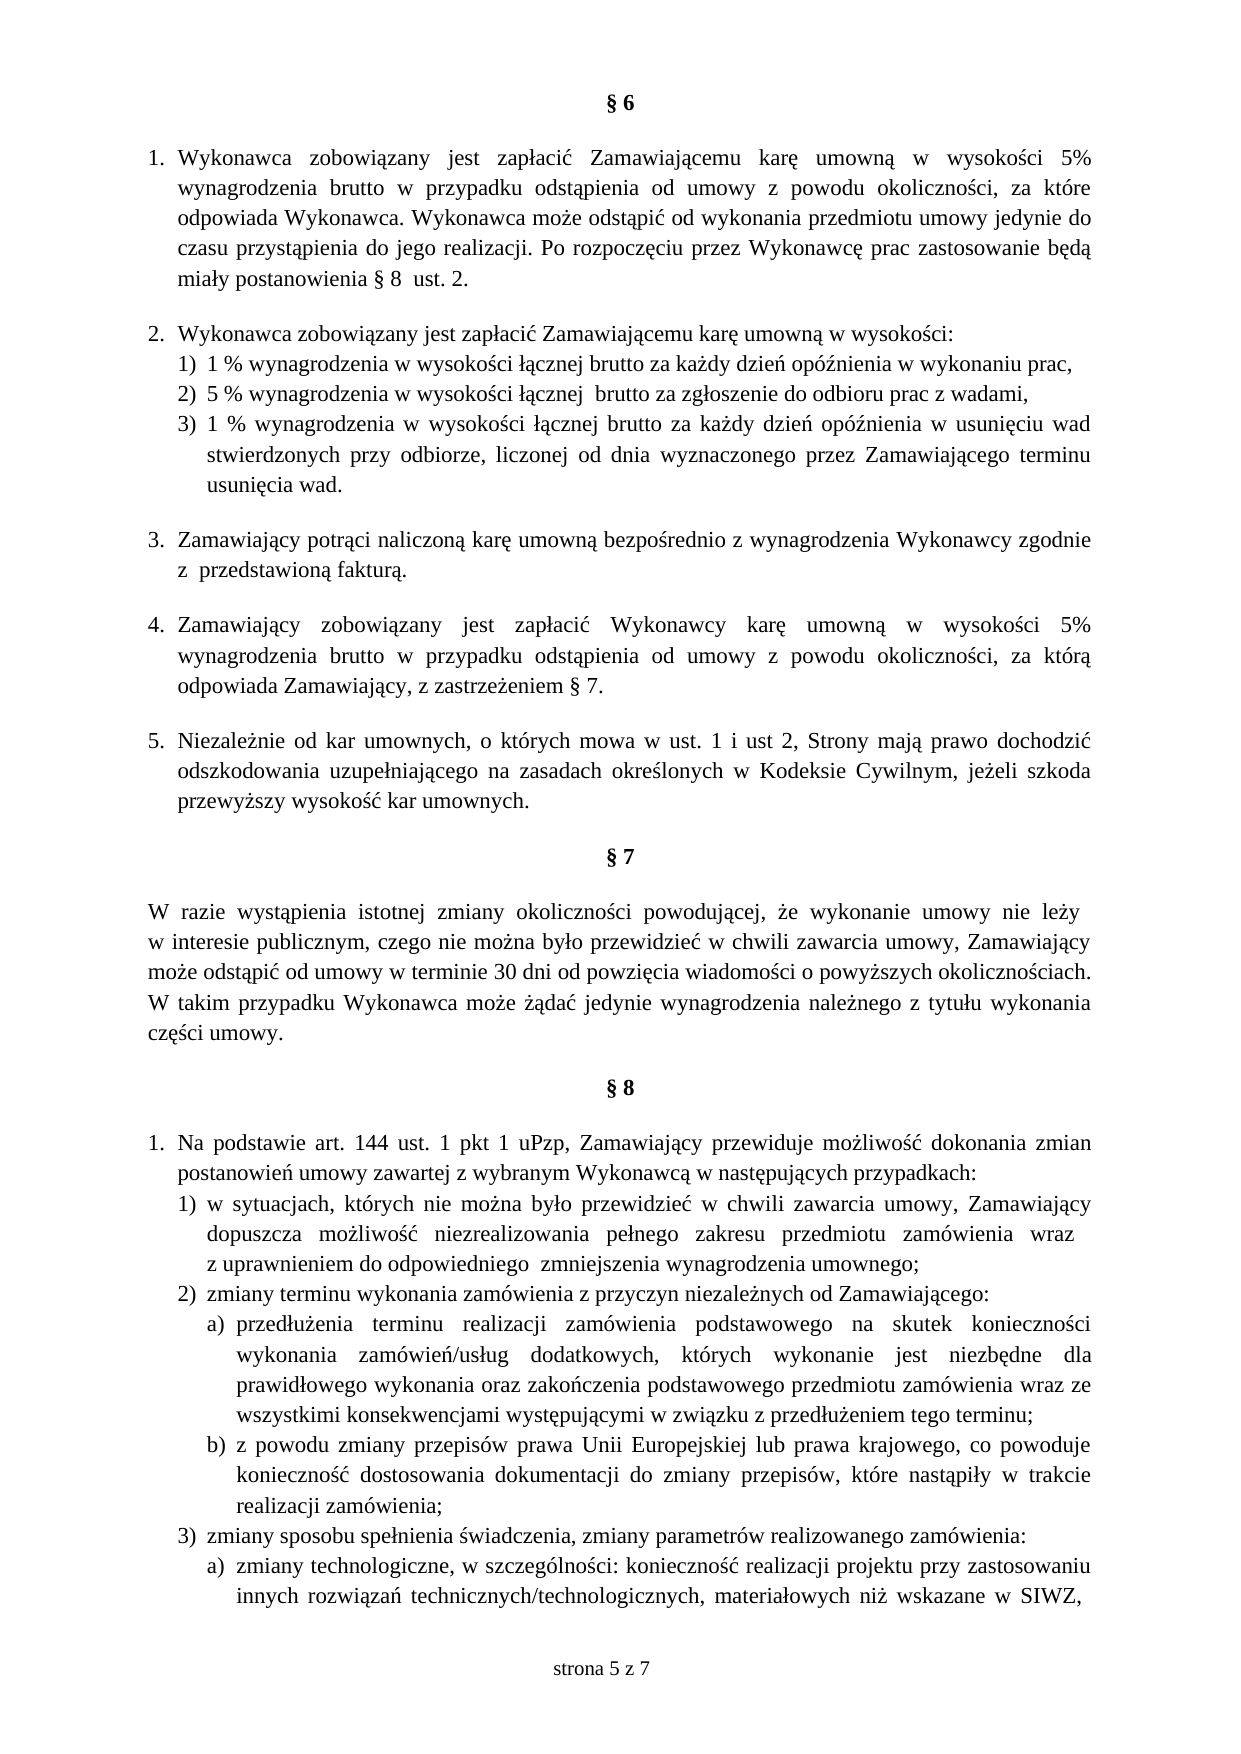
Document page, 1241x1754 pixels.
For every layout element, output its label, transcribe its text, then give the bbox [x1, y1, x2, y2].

list zmiany terminu wykonania zamówienia z przyczyn niezależnych od Zamawiającego: [177, 1280, 1093, 1307]
list Wykonawca zobowiązany jest zapłacić Zamawiającemu karę umowną w wysokości 5% wynagrodzenia brutto w przypadku odstąpienia od umowy z powodu okoliczności, za które odpowiada Wykonawca. Wykonawca może odstąpić od wykonania przedmiotu umowy jedynie do czasu przystąpienia do jego realizacji. Po rozpoczęciu przez Wykonawcę prac zastosowanie będą miały postanowienia § 8 ust. 2. [148, 144, 1093, 291]
list Zamawiający zobowiązany jest zapłacić Wykonawcy karę umowną w wysokości 5% wynagrodzenia brutto w przypadku odstąpienia od umowy z powodu okoliczności, za którą odpowiada Zamawiający, z zastrzeżeniem § 7. [148, 612, 1093, 698]
list zmiany sposobu spełnienia świadczenia, zmiany parametrów realizowanego zamówienia: [177, 1522, 1093, 1548]
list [207, 1552, 1093, 1609]
list Zamawiający potrąci naliczoną karę umowną bezpośrednio z wynagrodzenia Wykonawcy zgodnie z przedstawioną fakturą. [148, 526, 1093, 583]
list w sytuacjach, których nie można było przewidzieć w chwili zawarcia umowy, Zamawiający dopuszcza możliwość niezrealizowania pełnego zakresu przedmiotu zamówienia wraz z uprawnieniem do odpowiedniego zmniejszenia wynagrodzenia umownego; [177, 1190, 1093, 1276]
list Niezależnie od kar umownych, o których mowa w ust. 1 i ust 2, Strony mają prawo dochodzić odszkodowania uzupełniającego na zasadach określonych w Kodeksie Cywilnym, jeżeli szkoda przewyższy wysokość kar umownych. [148, 727, 1093, 814]
list Wykonawca zobowiązany jest zapłacić Zamawiającemu karę umowną w wysokości: [148, 320, 1093, 346]
text § 7 [148, 843, 1093, 869]
list przedłużenia terminu realizacji zamówienia podstawowego na skutek konieczności wykonania zamówień/usług dodatkowych, których wykonanie jest niezbędne dla prawidłowego wykonania oraz zakończenia podstawowego przedmiotu zamówienia wraz ze wszystkimi konsekwencjami występującymi w związku z przedłużeniem tego terminu; [207, 1311, 1093, 1427]
list Na podstawie art. 144 ust. 1 pkt 1 uPzp, Zamawiający przewiduje możliwość dokonania zmian postanowień umowy zawartej z wybranym Wykonawcą w następujących przypadkach: [148, 1129, 1093, 1186]
list 1 % wynagrodzenia w wysokości łącznej brutto za każdy dzień opóźnienia w wykonaniu prac, [177, 350, 1093, 376]
list z powodu zmiany przepisów prawa Unii Europejskiej lub prawa krajowego, co powoduje konieczność dostosowania dokumentacji do zmiany przepisów, które nastąpiły w trakcie realizacji zamówienia; [207, 1431, 1093, 1518]
text § 8 [148, 1074, 1093, 1100]
list 1 % wynagrodzenia w wysokości łącznej brutto za każdy dzień opóźnienia w usunięciu wad stwierdzonych przy odbiorze, liczonej od dnia wyznaczonego przez Zamawiającego terminu usunięcia wad. [177, 411, 1093, 497]
list 5 % wynagrodzenia w wysokości łącznej brutto za zgłoszenie do odbioru prac z wadami, [177, 380, 1093, 407]
text § 6 [148, 89, 1093, 115]
text W razie wystąpienia istotnej zmiany okoliczności powodującej, że wykonanie umowy nie leży w interesie publicznym, czego nie można było przewidzieć w chwili zawarcia umowy, Zamawiający może odstąpić od umowy w terminie 30 dni od powzięcia wiadomości o powyższych okolicznościach. W takim przypadku Wykonawca może żądać jedynie wynagrodzenia należnego z tytułu wykonania części umowy. [148, 898, 1093, 1045]
